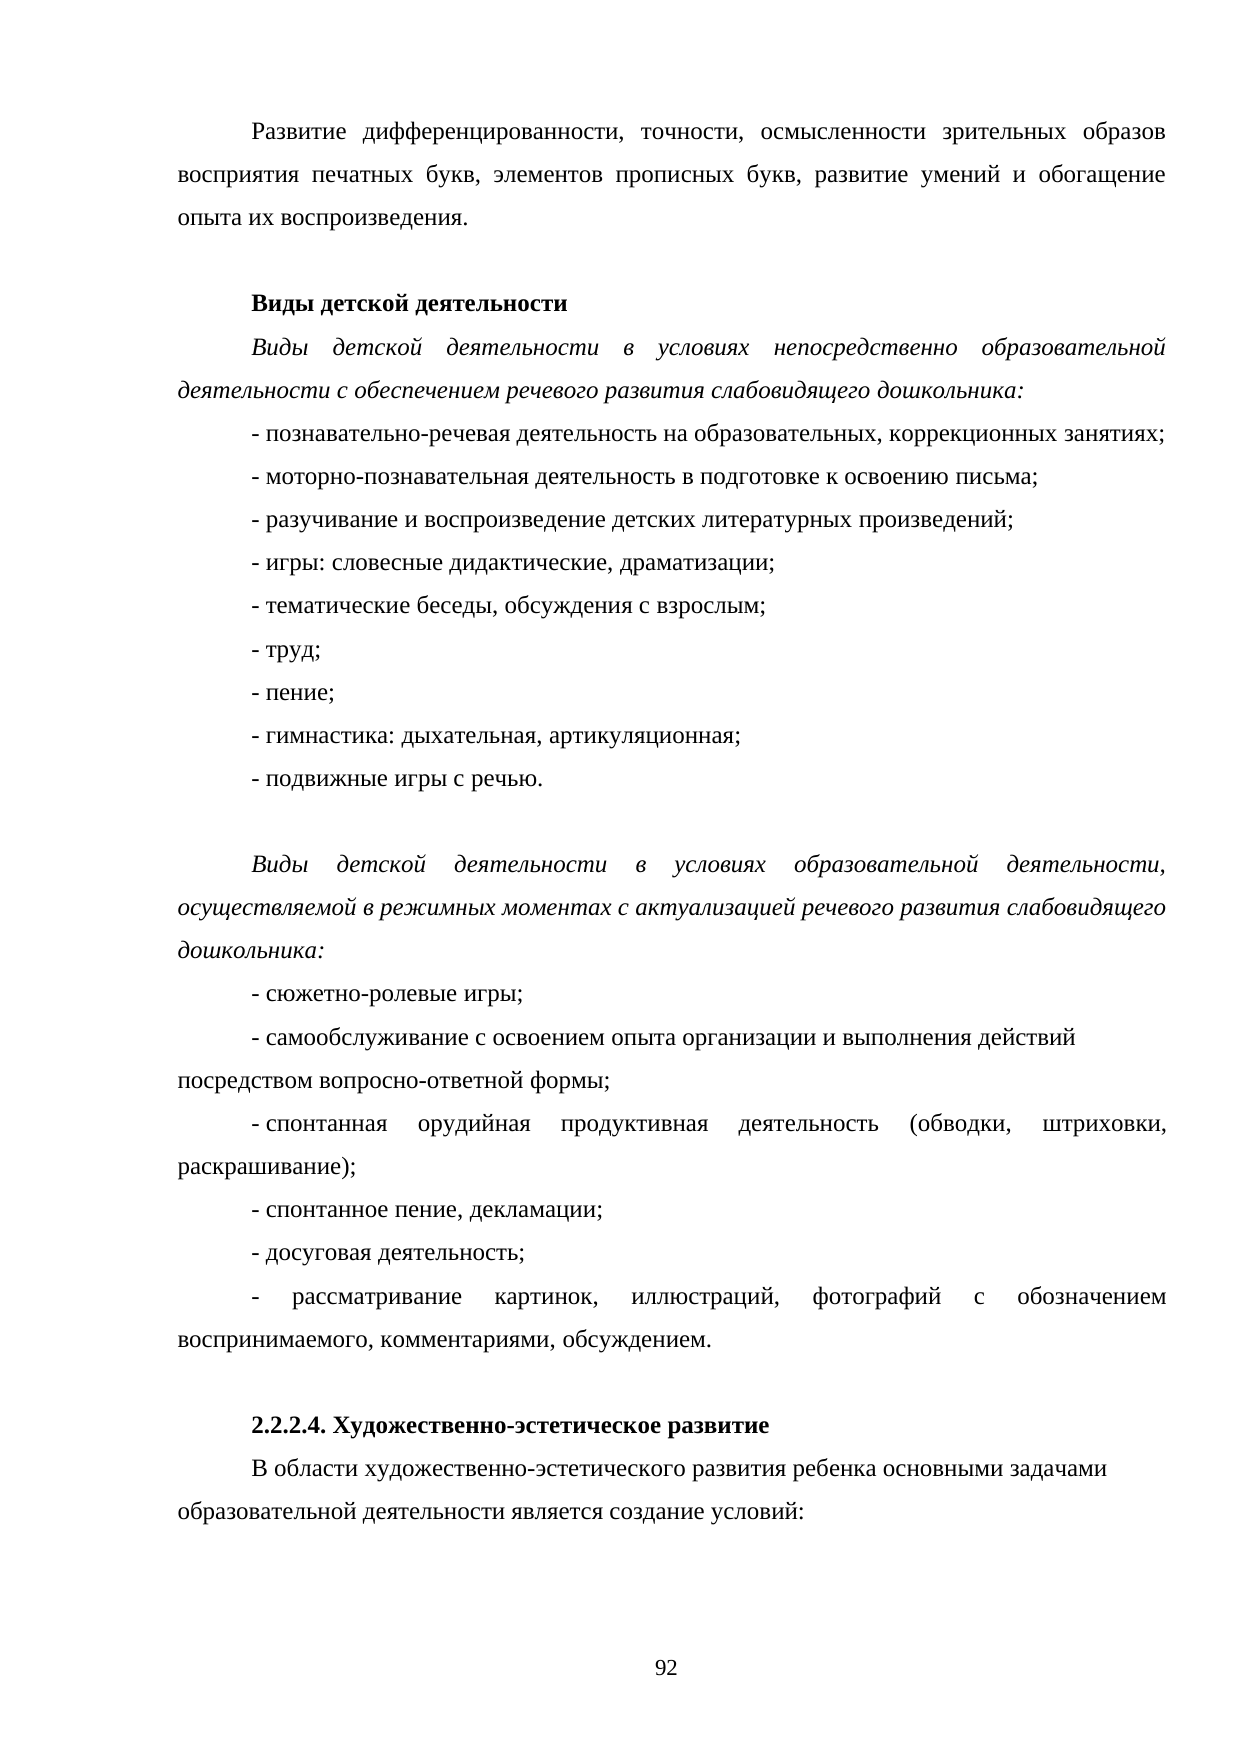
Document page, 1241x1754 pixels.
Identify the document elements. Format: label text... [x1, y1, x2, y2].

text Развитие дифференцированности, точности, осмысленности зрительных образов восприятия печатных букв, элементов прописных букв, развитие умений и обогащение опыта их воспроизведения. [177, 116, 1167, 231]
list тематические беседы, обсуждения с взрослым; [177, 591, 1190, 619]
list подвижные игры с речью. [177, 763, 1190, 792]
list рассматривание картинок, иллюстраций, фотографий с обозначением воспринимаемого, комментариями, обсуждением. [177, 1281, 1167, 1353]
list гимнастика: дыхательная, артикуляционная; [177, 720, 1190, 749]
subtitle Виды детской деятельности [251, 288, 1190, 317]
list самообслуживание с освоением опыта организации и выполнения действий посредством вопросно-ответной формы; [177, 1022, 1166, 1094]
list спонтанное пение, декламации; [177, 1194, 1190, 1223]
list спонтанная орудийная продуктивная деятельность (обводки, штриховки, раскрашивание); [177, 1108, 1167, 1180]
list пение; [177, 677, 1190, 706]
subtitle Художественно-эстетическое развитие [251, 1410, 1190, 1439]
list сюжетно-ролевые игры; [177, 979, 1190, 1007]
list досуговая деятельность; [177, 1237, 1190, 1266]
text В области художественно-эстетического развития ребенка основными задачами образовательной деятельности является создание условий: [177, 1453, 1190, 1525]
text Виды детской деятельности в условиях образовательной деятельности, осуществляемой в режимных моментах с актуализацией речевого развития слабовидящего дошкольника: [177, 849, 1167, 964]
list труд; [177, 634, 1190, 662]
list моторно-познавательная деятельность в подготовке к освоению письма; [177, 461, 1190, 490]
text Виды детской деятельности в условиях непосредственно образовательной деятельности с обеспечением речевого развития слабовидящего дошкольника: [177, 332, 1166, 404]
list разучивание и воспроизведение детских литературных произведений; [177, 504, 1190, 533]
list познавательно-речевая деятельность на образовательных, коррекционных занятиях; [177, 418, 1190, 447]
list игры: словесные дидактические, драматизации; [177, 547, 1190, 576]
